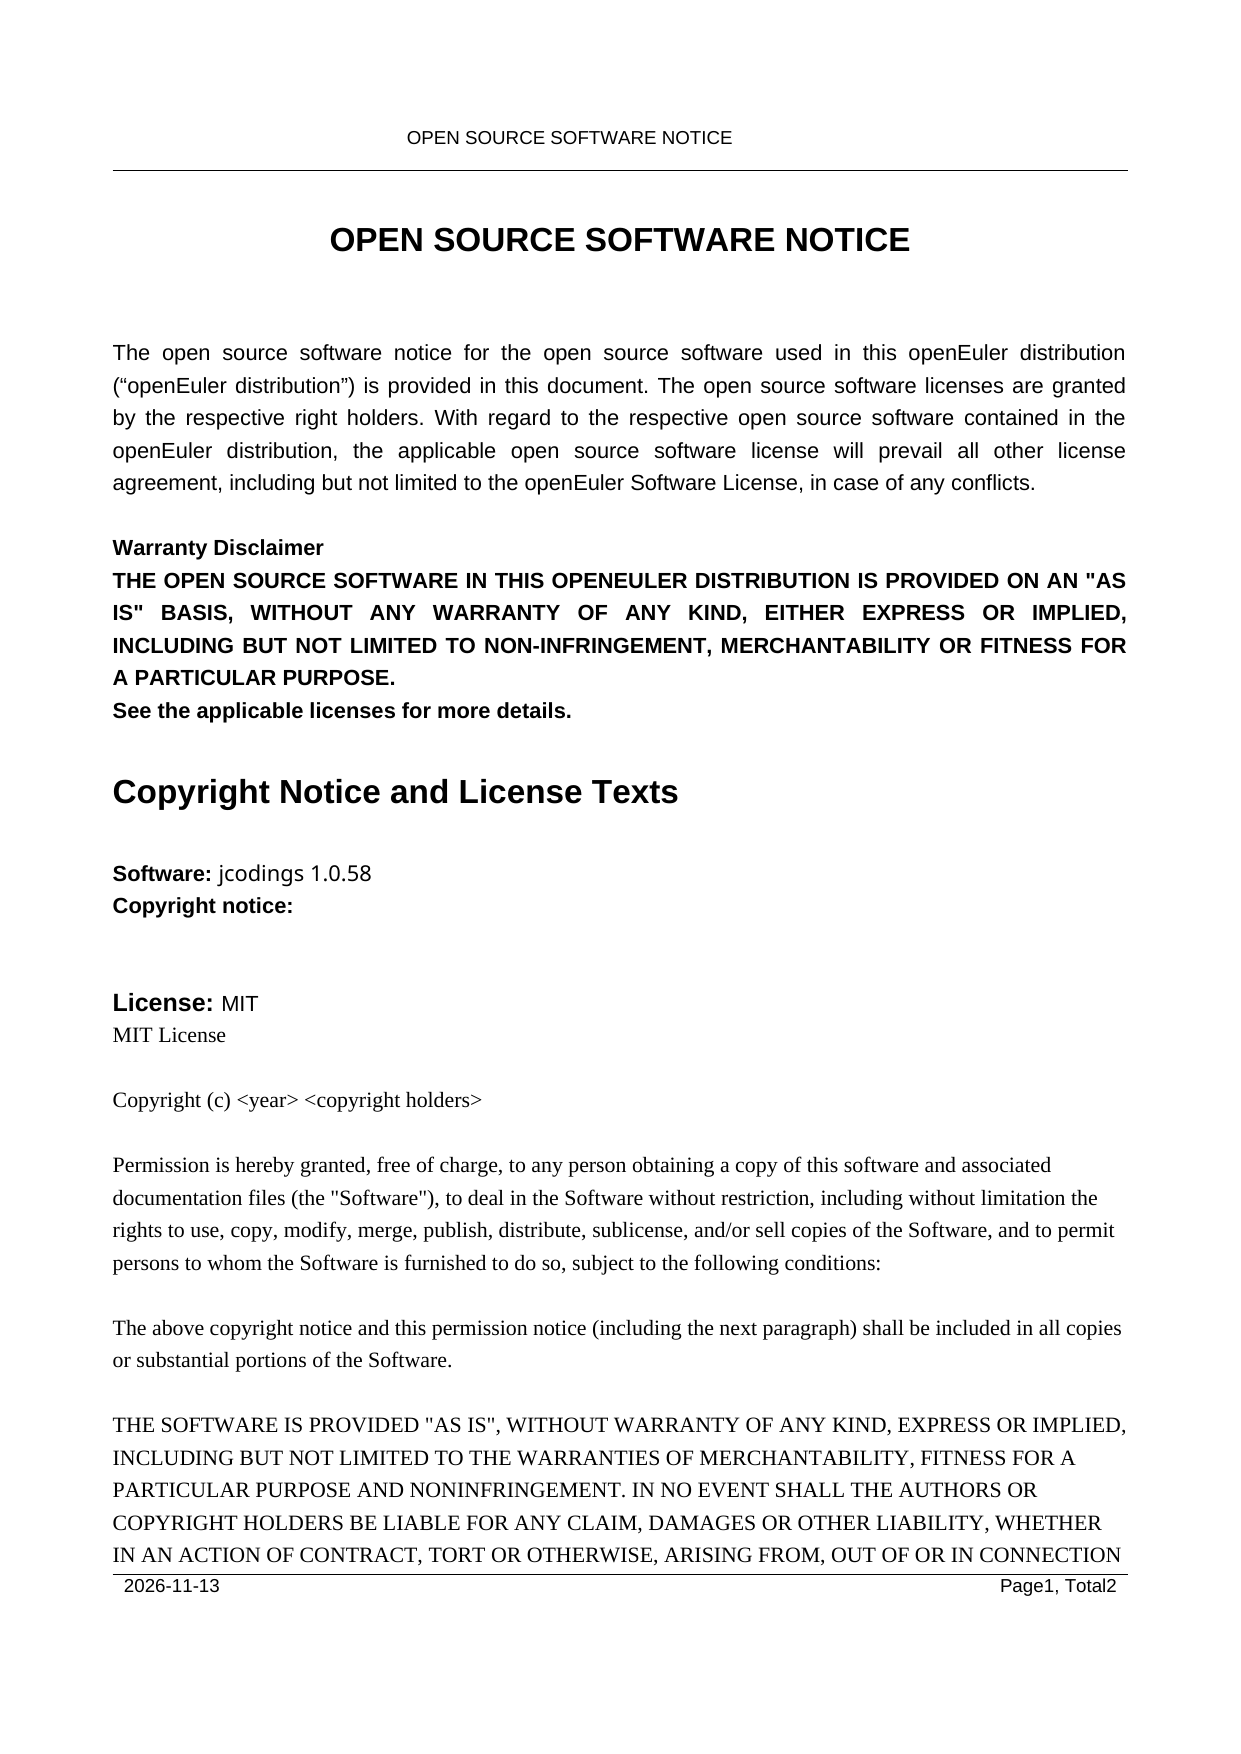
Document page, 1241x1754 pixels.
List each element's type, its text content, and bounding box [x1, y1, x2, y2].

text OPEN SOURCE SOFTWARE NOTICE [112, 206, 1128, 271]
text License: MIT [112, 986, 1128, 1019]
text Copyright Notice and License Texts [112, 759, 1128, 824]
title Software: jcodings 1.0.58 [112, 856, 1128, 889]
text Warranty Disclaimer [112, 531, 1128, 564]
text Copyright notice: [112, 889, 1128, 970]
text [112, 1019, 1128, 1571]
text THE OPEN SOURCE SOFTWARE IN THIS OPENEULER DISTRIBUTION IS PROVIDED ON AN "AS IS" BASIS, WITHOUT ANY WARRANTY OF ANY KIND, EITHER EXPRESS OR IMPLIED, INCLUDING BUT NOT LIMITED TO NON-INFRINGEMENT, MERCHANTABILITY OR FITNESS FOR A PARTICULAR PURPOSE. See the applicable licenses for more details. [112, 564, 1128, 726]
text The open source software notice for the open source software used in this openEuler distribution (“openEuler distribution”) is provided in this document. The open source software licenses are granted by the respective right holders. With regard to the respective open source software contained in the openEuler distribution, the applicable open source software license will prevail all other license agreement, including but not limited to the openEuler Software License, in case of any conflicts. [112, 336, 1128, 499]
